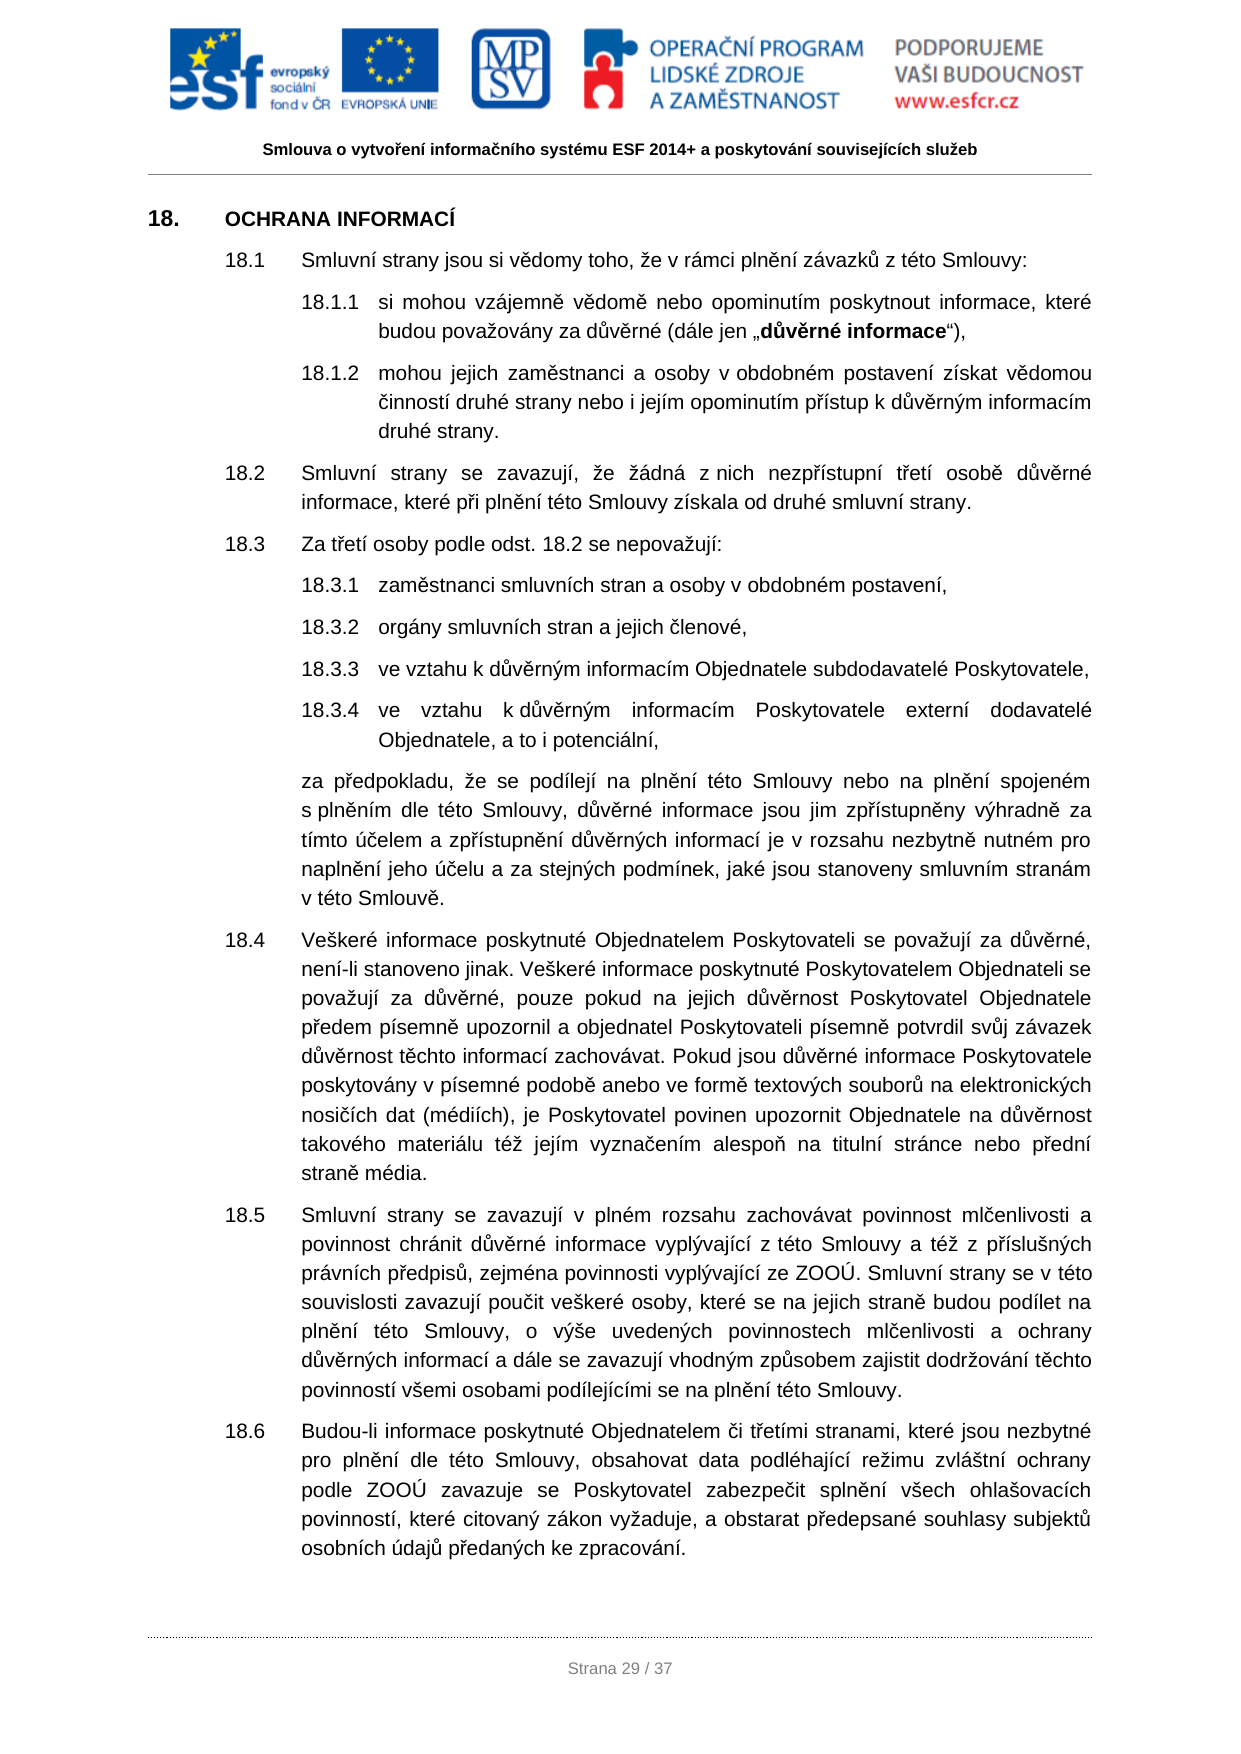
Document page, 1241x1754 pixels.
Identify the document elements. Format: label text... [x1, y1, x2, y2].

list Smluvní strany se zavazují, že žádná z nich nezpřístupní třetí osobě důvěrné informace, které při plnění této Smlouvy získala od druhé smluvní strany. [224, 457, 1092, 515]
list Za třetí osoby podle odst. 18.2 se nepovažují: [224, 528, 1092, 557]
list zaměstnanci smluvních stran a osoby v obdobném postavení, [301, 569, 1092, 599]
list Smluvní strany se zavazují v plném rozsahu zachovávat povinnost mlčenlivosti a povinnost chránit důvěrné informace vyplývající z této Smlouvy a též z příslušných právních předpisů, zejména povinnosti vyplývající ze ZOOÚ. Smluvní strany se v této souvislosti zavazují poučit veškeré osoby, které se na jejich straně budou podílet na plnění této Smlouvy, o výše uvedených povinnostech mlčenlivosti a ochrany důvěrných informací a dále se zavazují vhodným způsobem zajistit dodržování těchto povinností všemi osobami podílejícími se na plnění této Smlouvy. [224, 1199, 1092, 1403]
list ve vztahu k důvěrným informacím Poskytovatele externí dodavatelé Objednatele, a to i potenciální, [301, 694, 1092, 753]
list Veškeré informace poskytnuté Objednatelem Poskytovateli se považují za důvěrné, není-li stanoveno jinak. Veškeré informace poskytnuté Poskytovatelem Objednateli se považují za důvěrné, pouze pokud na jejich důvěrnost Poskytovatel Objednatele předem písemně upozornil a objednatel Poskytovateli písemně potvrdil svůj závazek důvěrnost těchto informací zachovávat. Pokud jsou důvěrné informace Poskytovatele poskytovány v písemné podobě anebo ve formě textových souborů na elektronických nosičích dat (médiích), je Poskytovatel povinen upozornit Objednatele na důvěrnost takového materiálu též jejím vyznačením alespoň na titulní stránce nebo přední straně média. [224, 924, 1092, 1186]
picture [156, 18, 1100, 128]
text OCHRANA INFORMACÍ [148, 203, 1092, 232]
list Smluvní strany jsou si vědomy toho, že v rámci plnění závazků z této Smlouvy: [224, 244, 1092, 274]
list mohou jejich zaměstnanci a osoby v obdobném postavení získat vědomou činností druhé strany nebo i jejím opominutím přístup k důvěrným informacím druhé strany. [301, 357, 1092, 444]
list za předpokladu, že se podílejí na plnění této Smlouvy nebo na plnění spojeném s plněním dle této Smlouvy, důvěrné informace jsou jim zpřístupněny výhradně za tímto účelem a zpřístupnění důvěrných informací je v rozsahu nezbytně nutném pro naplnění jeho účelu a za stejných podmínek, jaké jsou stanoveny smluvním stranám v této Smlouvě. [301, 765, 1092, 911]
list Budou-li informace poskytnuté Objednatelem či třetími stranami, které jsou nezbytné pro plnění dle této Smlouvy, obsahovat data podléhající režimu zvláštní ochrany podle ZOOÚ zavazuje se Poskytovatel zabezpečit splnění všech ohlašovacích povinností, které citovaný zákon vyžaduje, a obstarat předepsané souhlasy subjektů osobních údajů předaných ke zpracování. [224, 1415, 1092, 1561]
list si mohou vzájemně vědomě nebo opominutím poskytnout informace, které budou považovány za důvěrné (dále jen „důvěrné informace“), [301, 286, 1092, 344]
list ve vztahu k důvěrným informacím Objednatele subdodavatelé Poskytovatele, [301, 653, 1092, 682]
list orgány smluvních stran a jejich členové, [301, 611, 1092, 640]
